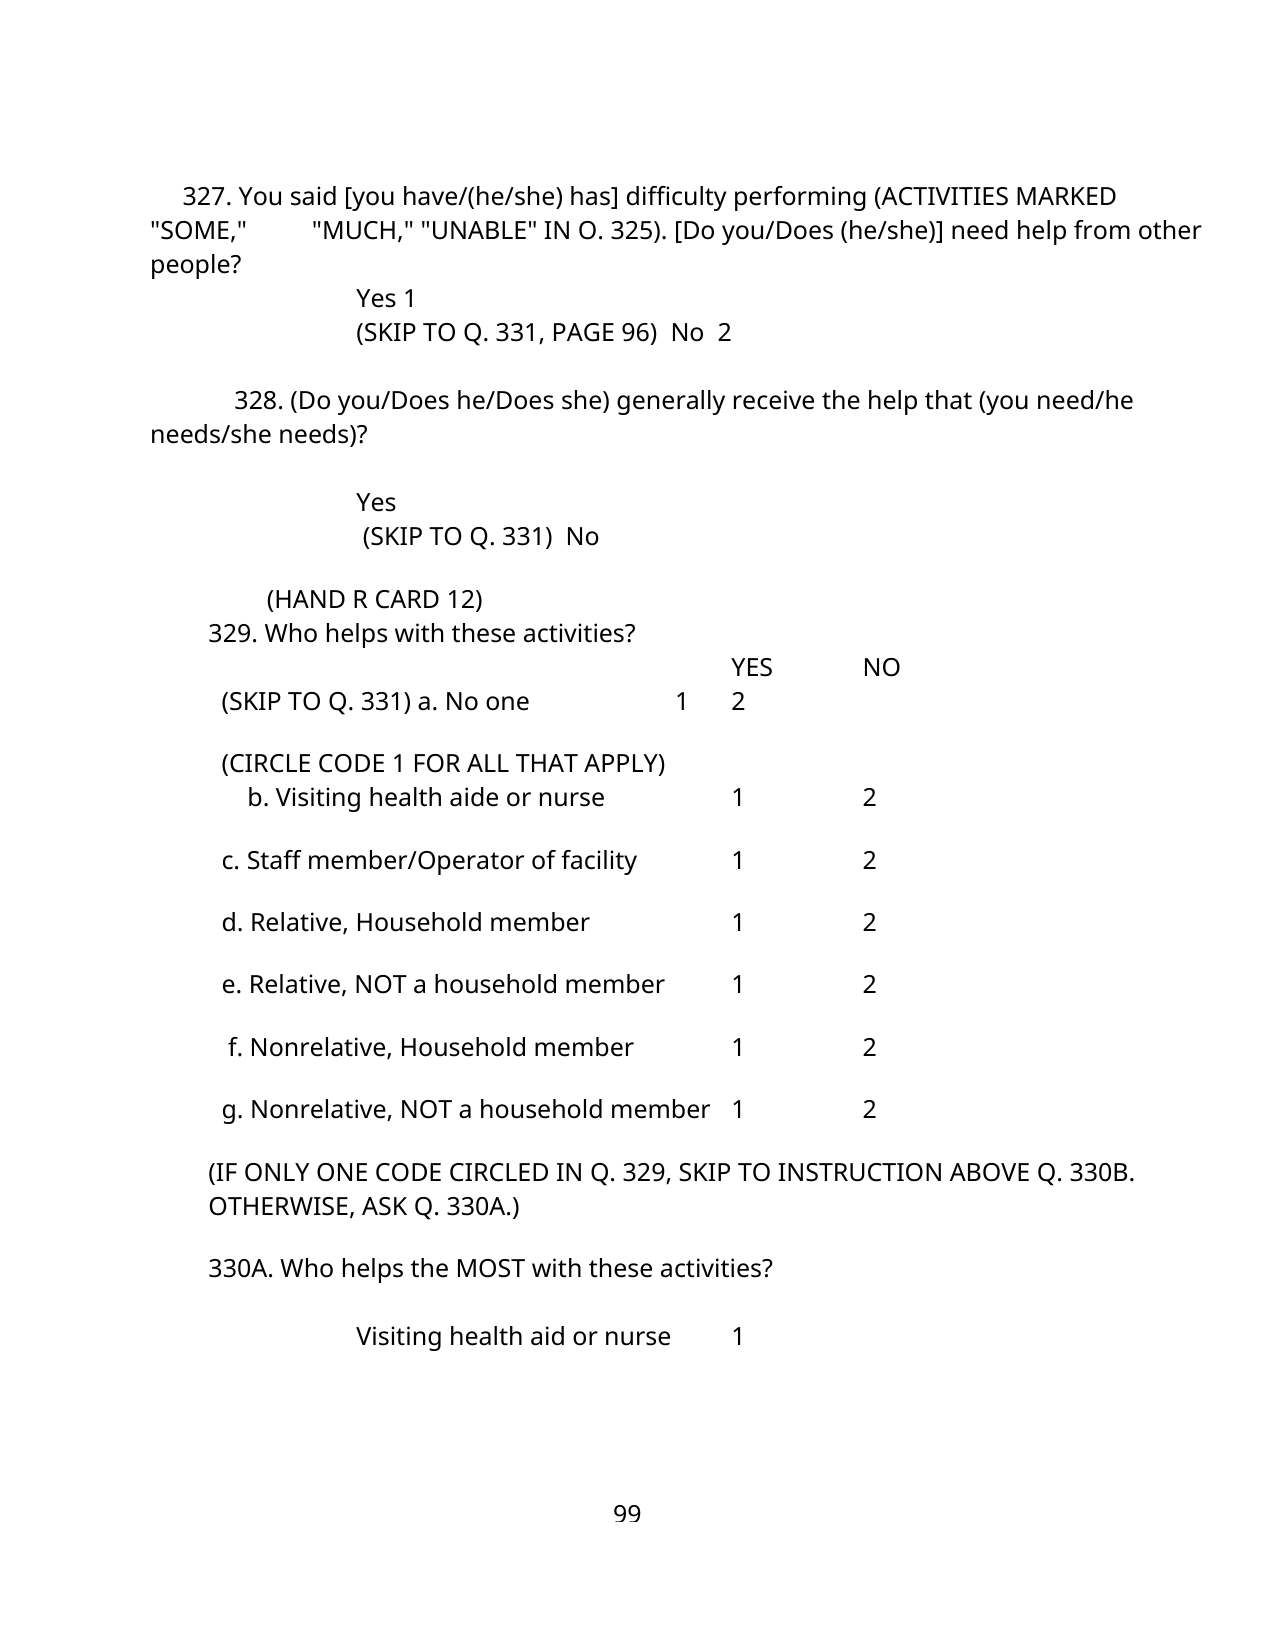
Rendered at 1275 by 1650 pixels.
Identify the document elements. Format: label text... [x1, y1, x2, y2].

text (CIRCLE CODE 1 FOR ALL THAT APPLY) [150, 746, 1209, 780]
text OTHERWISE, ASK Q. 330A.) [150, 1188, 1209, 1222]
text (SKIP TO Q. 331) a. No one 1 2 [150, 683, 1209, 718]
text (IF ONLY ONE CODE CIRCLED IN Q. 329, SKIP TO INSTRUCTION ABOVE Q. 330B. [150, 1154, 1209, 1188]
text 328. (Do you/Does he/Does she) generally receive the help that (you need/he needs/she needs)? [150, 383, 1209, 451]
text Yes 1 [150, 281, 1209, 314]
text YES NO [150, 649, 1209, 683]
text c. Staff member/Operator of facility 1 2 [150, 842, 1209, 876]
text d. Relative, Household member 1 2 [150, 905, 1209, 939]
text f. Nonrelative, Household member 1 2 [150, 1029, 1209, 1064]
text g. Nonrelative, NOT a household member 1 2 [150, 1092, 1209, 1126]
text 330A. Who helps the MOST with these activities? [150, 1251, 1209, 1285]
text Visiting health aid or nurse 1 [150, 1319, 1209, 1353]
text 327. You said [you have/(he/she) has] difficulty performing (ACTIVITIES MARKED "SOME," "MUCH," "UNABLE" IN O. 325). [Do you/Does (he/she)] need help from other people? [150, 178, 1209, 281]
text Yes [150, 485, 1209, 519]
text (SKIP TO Q. 331) No [150, 519, 1209, 553]
text (SKIP TO Q. 331, PAGE 96) No 2 [150, 314, 1209, 349]
text b. Visiting health aide or nurse 1 2 [150, 780, 1209, 814]
text e. Relative, NOT a household member 1 2 [150, 967, 1209, 1001]
text 329. Who helps with these activities? [150, 615, 1209, 649]
text (HAND R CARD 12) [150, 581, 1209, 615]
